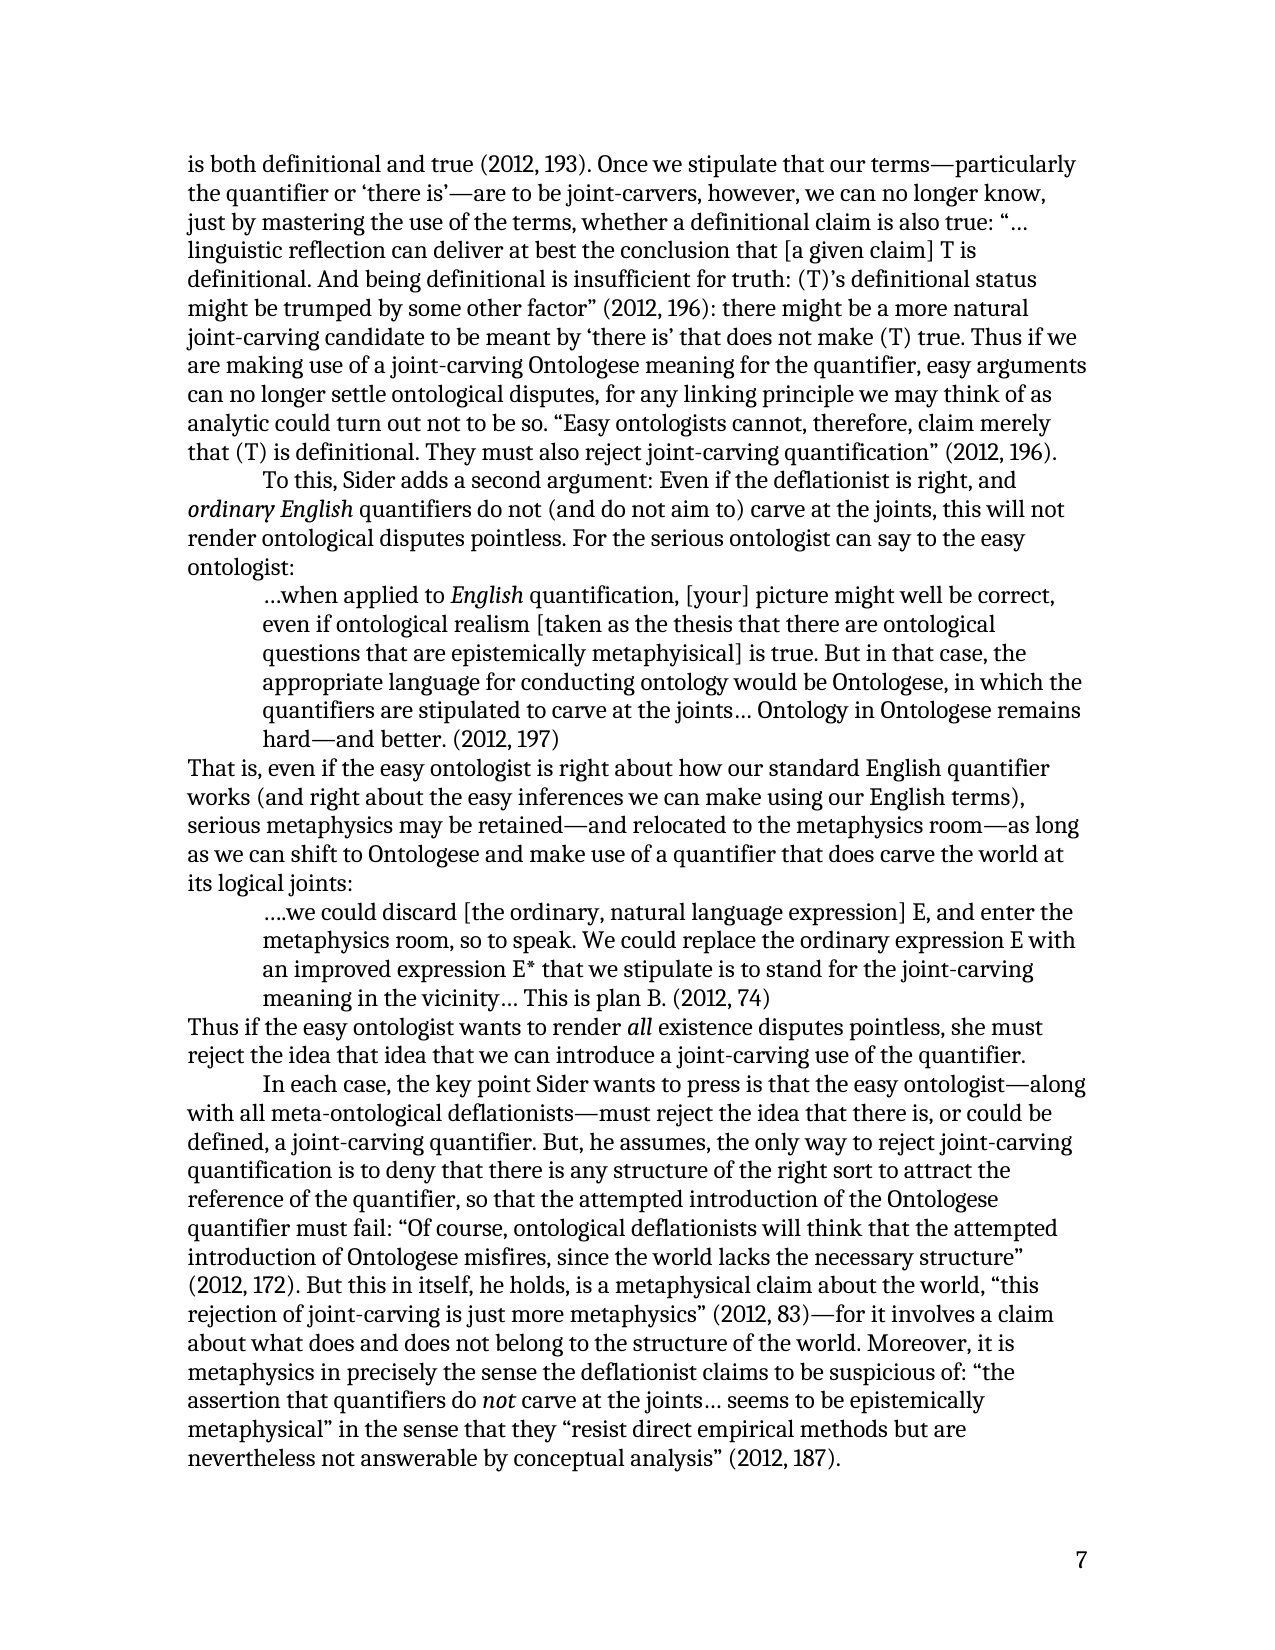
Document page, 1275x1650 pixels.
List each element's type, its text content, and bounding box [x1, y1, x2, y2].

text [187, 150, 1087, 466]
text …when applied to English quantification, [your] picture might well be correct, even if ontological realism [taken as the thesis that there are ontological questions that are epistemically metaphyisical] is true. But in that case, the appropriate language for conducting ontology would be Ontologese, in which the quantifiers are stipulated to carve at the joints… Ontology in Ontologese remains hard—and better. (2012, 197) [262, 581, 1087, 754]
text ….we could discard [the ordinary, natural language expression] E, and enter the metaphysics room, so to speak. We could replace the ordinary expression E with an improved expression E* that we stipulate is to stand for the joint-carving meaning in the vicinity… This is plan B. (2012, 74) [262, 897, 1087, 1012]
text To this, Sider adds a second argument: Even if the deflationist is right, and ordinary English quantifiers do not (and do not aim to) carve at the joints, this will not render ontological disputes pointless. For the serious ontologist can say to the easy ontologist: [187, 466, 1087, 581]
text Thus if the easy ontologist wants to render all existence disputes pointless, she must reject the idea that idea that we can introduce a joint-carving use of the quantifier. [187, 1012, 1087, 1070]
text That is, even if the easy ontologist is right about how our standard English quantifier works (and right about the easy inferences we can make using our English terms), serious metaphysics may be retained—and relocated to the metaphysics room—as long as we can shift to Ontologese and make use of a quantifier that does carve the world at its logical joints: [187, 754, 1087, 897]
text In each case, the key point Sider wants to press is that the easy ontologist—along with all meta-ontological deflationists—must reject the idea that there is, or could be defined, a joint-carving quantifier. But, he assumes, the only way to reject joint-carving quantification is to deny that there is any structure of the right sort to attract the reference of the quantifier, so that the attempted introduction of the Ontologese quantifier must fail: “Of course, ontological deflationists will think that the attempted introduction of Ontologese misfires, since the world lacks the necessary structure” (2012, 172). But this in itself, he holds, is a metaphysical claim about the world, “this rejection of joint-carving is just more metaphysics” (2012, 83)—for it involves a claim about what does and does not belong to the structure of the world. Moreover, it is metaphysics in precisely the sense the deflationist claims to be suspicious of: “the assertion that quantifiers do not carve at the joints… seems to be epistemically metaphysical” in the sense that they “resist direct empirical methods but are nevertheless not answerable by conceptual analysis” (2012, 187). [187, 1070, 1087, 1472]
